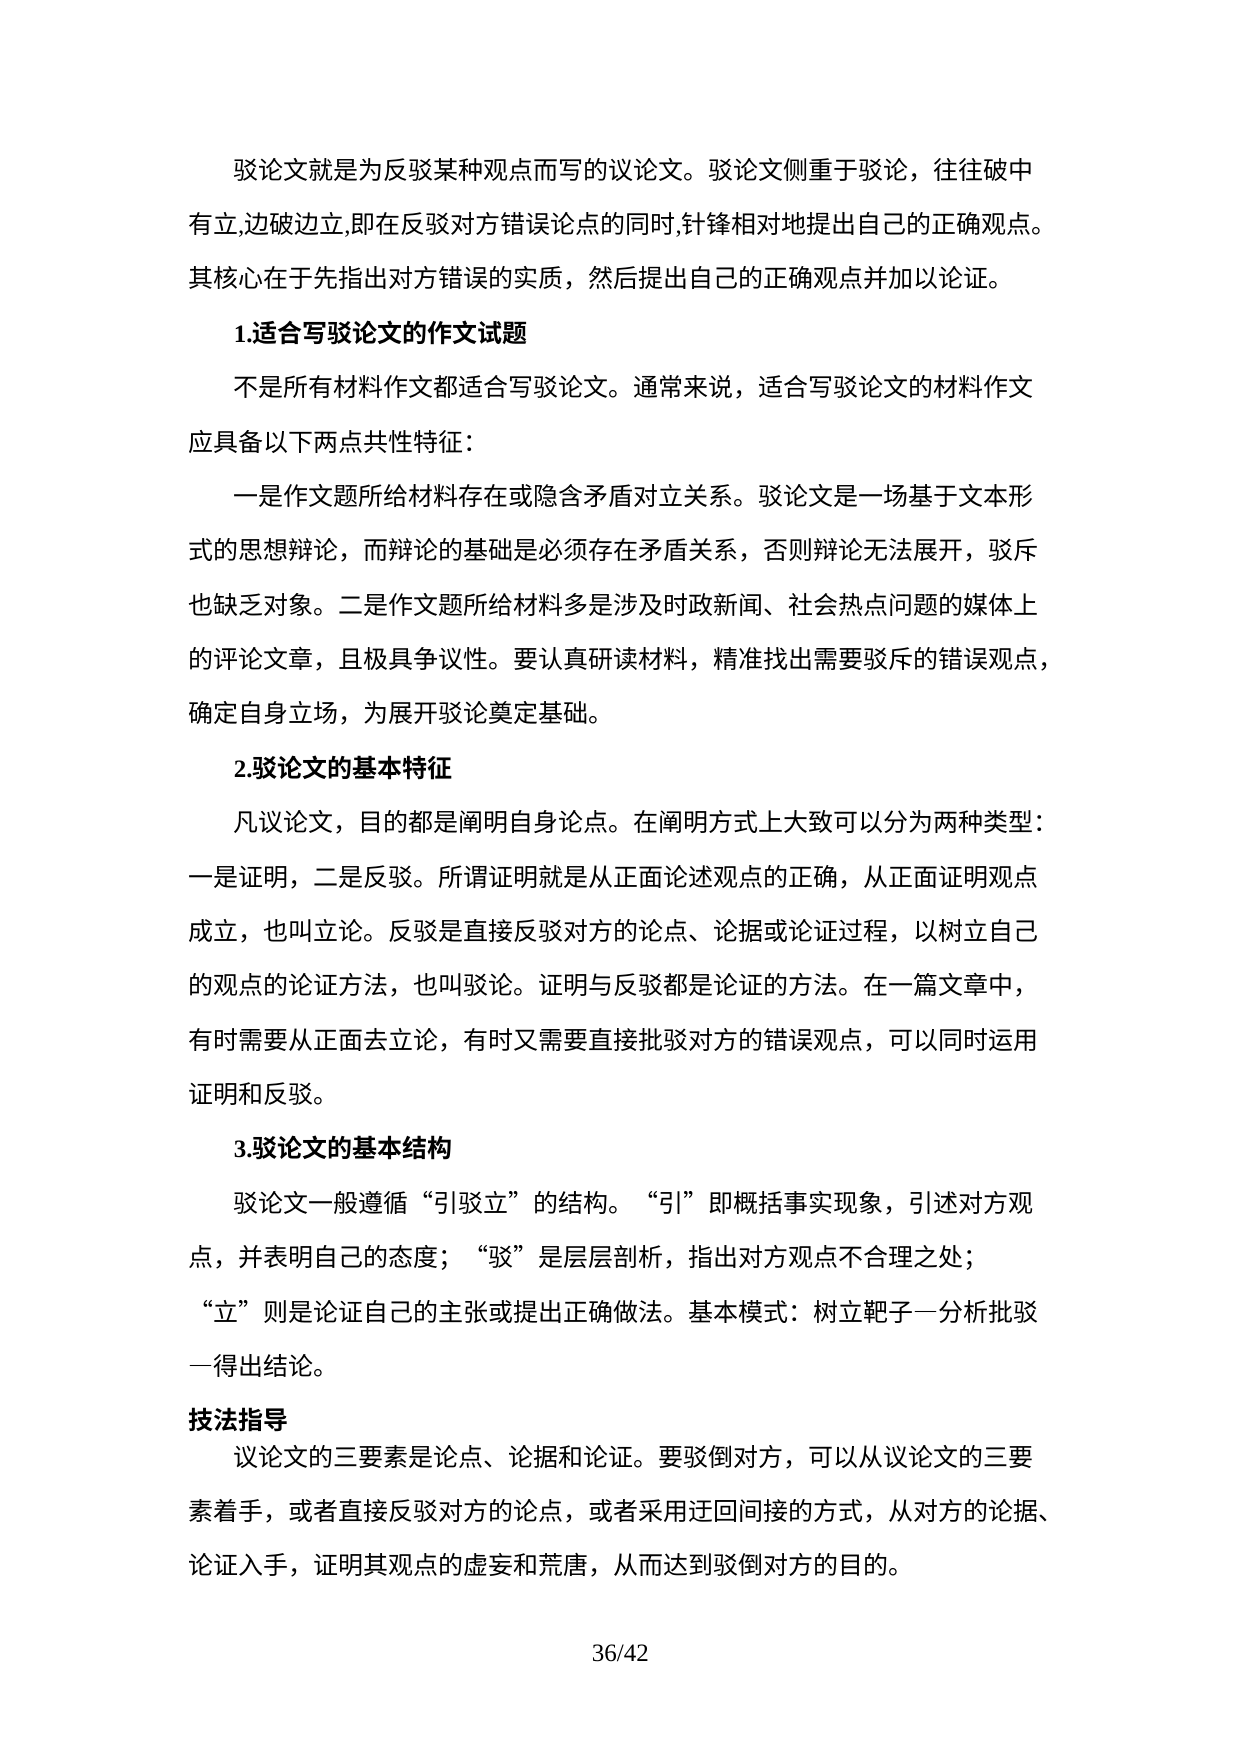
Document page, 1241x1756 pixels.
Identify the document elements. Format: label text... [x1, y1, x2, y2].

text 驳论文一般遵循“引驳立”的结构。“引”即概括事实现象，引述对方观点，并表明自己的态度；“驳”是层层剖析，指出对方观点不合理之处；“立”则是论证自己的主张或提出正确做法。基本模式：树立靶子—分析批驳—得出结论。 [188, 1183, 1052, 1383]
subtitle 技法指导 [188, 1401, 1052, 1437]
text 2.驳论文的基本特征 [188, 748, 1052, 784]
text 凡议论文，目的都是阐明自身论点。在阐明方式上大致可以分为两种类型：一是证明，二是反驳。所谓证明就是从正面论述观点的正确，从正面证明观点成立，也叫立论。反驳是直接反驳对方的论点、论据或论证过程，以树立自己的观点的论证方法，也叫驳论。证明与反驳都是论证的方法。在一篇文章中，有时需要从正面去立论，有时又需要直接批驳对方的错误观点，可以同时运用证明和反驳。 [188, 803, 1052, 1111]
text 议论文的三要素是论点、论据和论证。要驳倒对方，可以从议论文的三要素着手，或者直接反驳对方的论点，或者采用迂回间接的方式，从对方的论据、论证入手，证明其观点的虚妄和荒唐，从而达到驳倒对方的目的。 [188, 1437, 1052, 1582]
text 1.适合写驳论文的作文试题 [188, 313, 1052, 349]
text 3.驳论文的基本结构 [188, 1129, 1052, 1165]
text 驳论文就是为反驳某种观点而写的议论文。驳论文侧重于驳论，往往破中有立,边破边立,即在反驳对方错误论点的同时,针锋相对地提出自己的正确观点。其核心在于先指出对方错误的实质，然后提出自己的正确观点并加以论证。 [188, 150, 1052, 295]
text 一是作文题所给材料存在或隐含矛盾对立关系。驳论文是一场基于文本形式的思想辩论，而辩论的基础是必须存在矛盾关系，否则辩论无法展开，驳斥也缺乏对象。二是作文题所给材料多是涉及时政新闻、社会热点问题的媒体上的评论文章，且极具争议性。要认真研读材料，精准找出需要驳斥的错误观点，确定自身立场，为展开驳论奠定基础。 [188, 476, 1052, 730]
text 不是所有材料作文都适合写驳论文。通常来说，适合写驳论文的材料作文应具备以下两点共性特征： [188, 368, 1052, 458]
